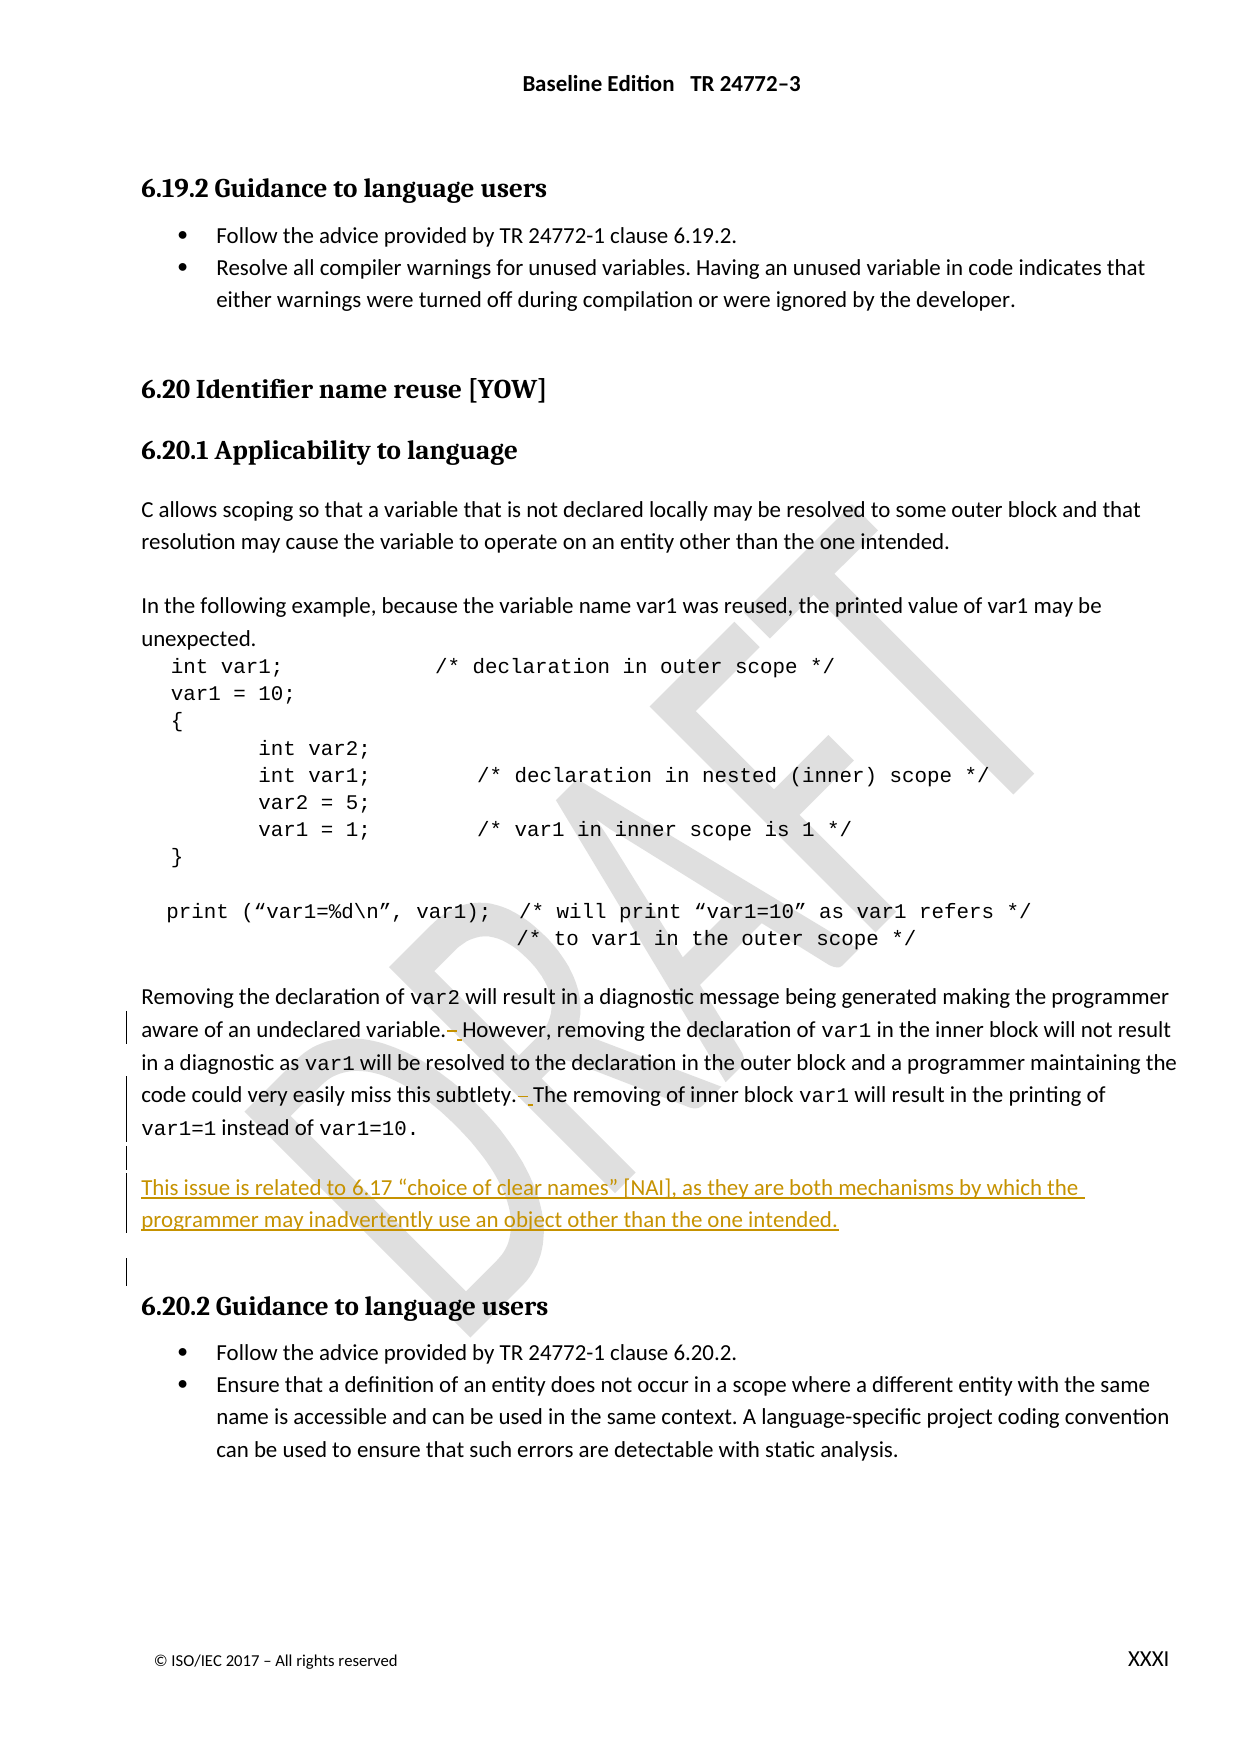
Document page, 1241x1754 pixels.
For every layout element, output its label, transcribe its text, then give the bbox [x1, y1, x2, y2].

subtitle 6.20.2 Guidance to language users [141, 1291, 1182, 1322]
list Resolve all compiler warnings for unused variables. Having an unused variable in code indicates that either warnings were turned off during compilation or were ignored by the developer. [178, 253, 1182, 313]
subtitle 6.19.2 Guidance to language users [141, 173, 1182, 205]
list Ensure that a definition of an entity does not occur in a scope where a different entity with the same name is accessible and can be used in the same context. A language-specific project coding convention can be used to ensure that such errors are detectable with static analysis. [178, 1370, 1182, 1463]
text var1 = 1; /* var1 in inner scope is 1 */ [171, 819, 1182, 843]
text var1 = 10; [171, 683, 1182, 707]
text Removing the declaration of var2 will result in a diagnostic message being generated making the programmer aware of an undeclared variable.However, removing the declaration of var1 in the inner block will not result in a diagnostic as var1 will be resolved to the declaration in the outer block and a programmer maintaining the code could very easily miss this subtlety.The removing of inner block var1 will result in the printing of var1=1 instead of var1=10. [141, 982, 1182, 1142]
list Follow the advice provided by TR 24772-1 clause 6.19.2. [178, 221, 1182, 249]
text int var1; /* declaration in outer scope */ [171, 656, 1182, 680]
text C allows scoping so that a variable that is not declared locally may be resolved to some outer block and that resolution may cause the variable to operate on an entity other than the one intended. [141, 495, 1182, 555]
subtitle 6.20.1 Applicability to language [141, 435, 1182, 466]
subtitle 6.20 Identifier name reuse [YOW] [141, 374, 1182, 405]
text int var1; /* declaration in nested (inner) scope */ [171, 765, 1182, 788]
list Follow the advice provided by TR 24772-1 clause 6.20.2. [178, 1338, 1182, 1366]
text print (“var1=%d\n”, var1); /* will print “var1=10” as var1 refers */ [141, 901, 1182, 924]
text { [171, 710, 1182, 734]
text } [171, 846, 1182, 870]
text In the following example, because the variable name var1 was reused, the printed value of var1 may be unexpected. [141, 592, 1182, 652]
text /* to var1 in the outer scope */ [141, 928, 1182, 952]
text var2 = 5; [171, 792, 1182, 816]
text int var2; [171, 738, 1182, 761]
